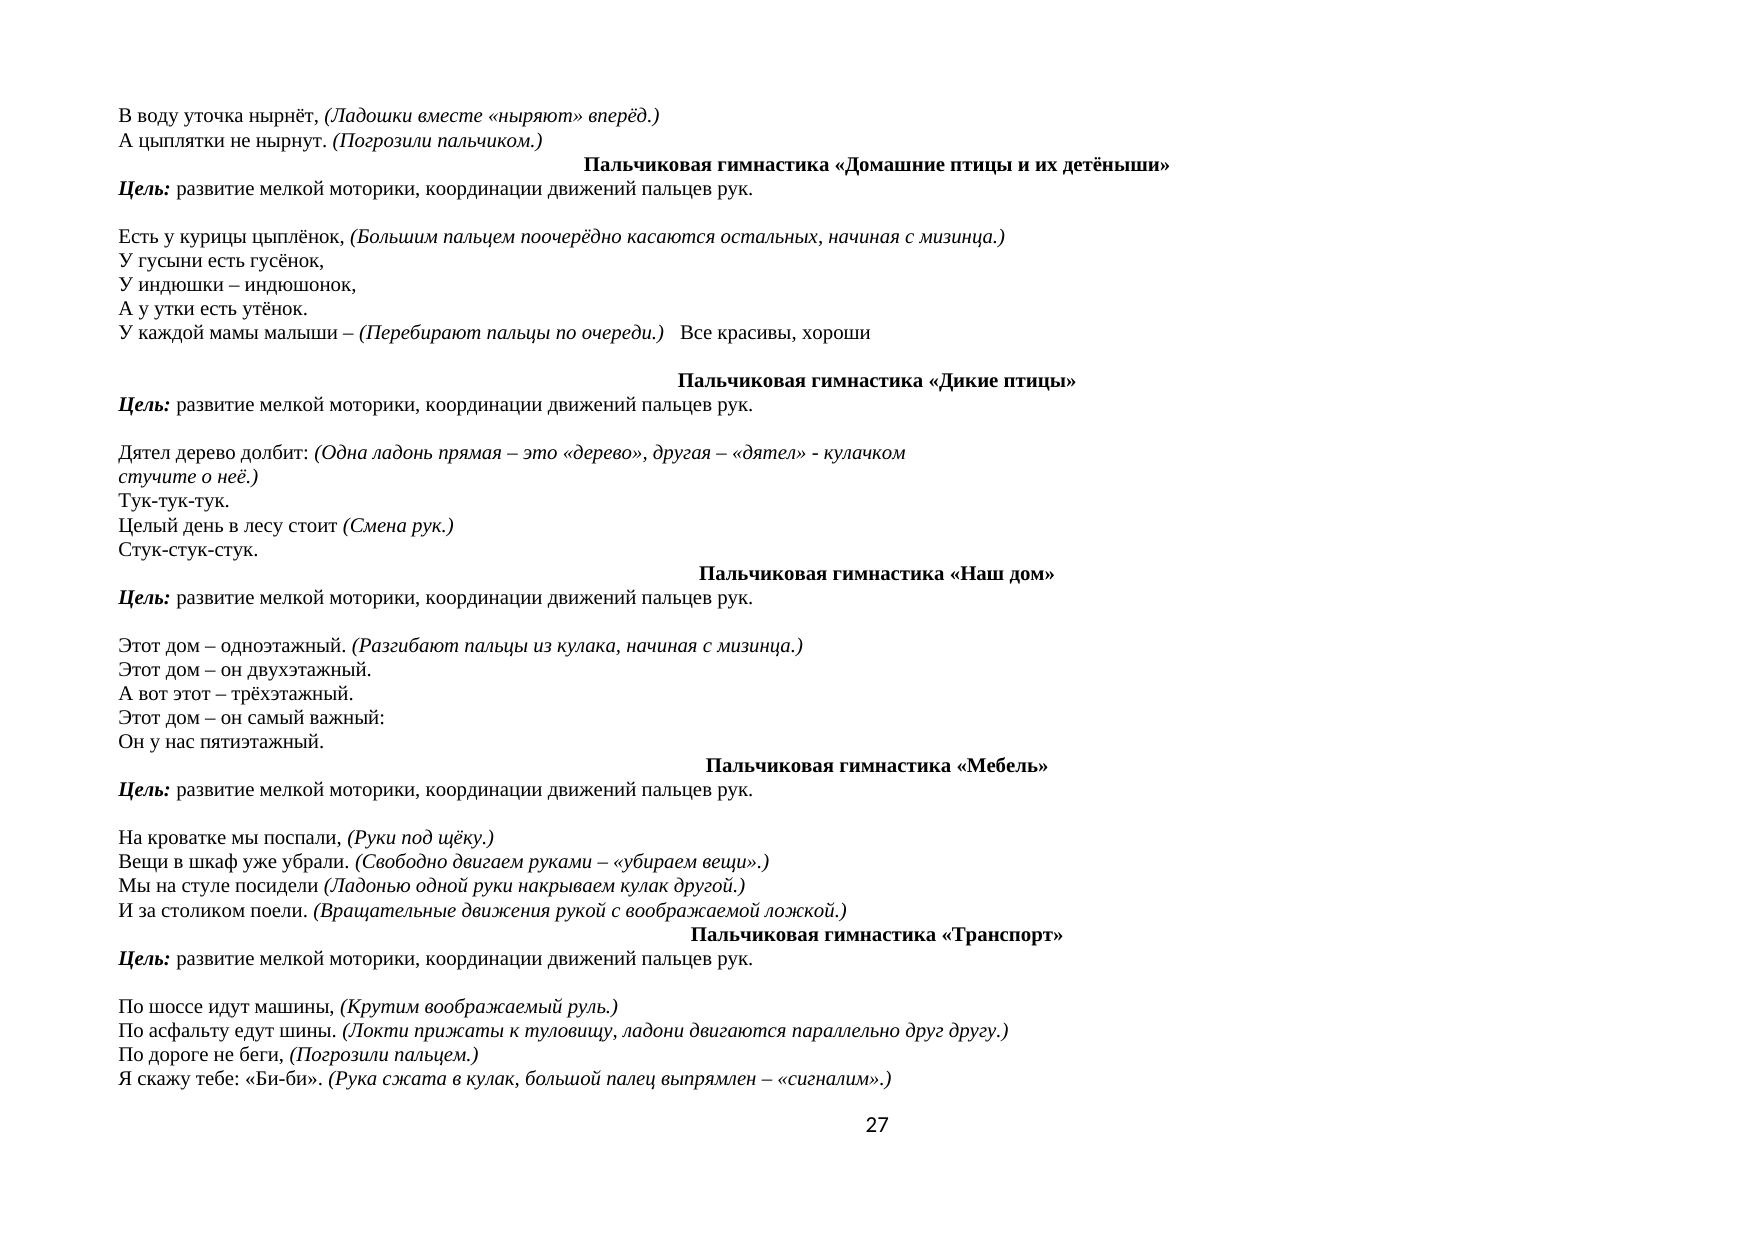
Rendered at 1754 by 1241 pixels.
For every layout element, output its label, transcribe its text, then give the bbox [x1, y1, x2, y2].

text Мы на стуле посидели (Ладонью одной руки накрываем кулак другой.) [118, 873, 1636, 897]
text Тук-тук-тук. [118, 488, 1636, 512]
text На кроватке мы поспали, (Руки под щёку.) [118, 825, 1636, 849]
text Этот дом – он самый важный: [118, 705, 1636, 729]
text У гусыни есть гусёнок, [118, 248, 1636, 272]
text Пальчиковая гимнастика «Дикие птицы» [118, 368, 1636, 392]
text Целый день в лесу стоит (Смена рук.) [118, 512, 1636, 537]
text Этот дом – одноэтажный. (Разгибают пальцы из кулака, начиная с мизинца.) [118, 633, 1636, 657]
text У индюшки – индюшонок, [118, 272, 1636, 296]
text Пальчиковая гимнастика «Транспорт» [118, 922, 1636, 946]
text Цель: развитие мелкой моторики, координации движений пальцев рук. [118, 585, 1636, 609]
text Цель: развитие мелкой моторики, координации движений пальцев рук. [118, 392, 1636, 416]
text Цель: развитие мелкой моторики, координации движений пальцев рук. [118, 777, 1636, 801]
text И за столиком поели. (Вращательные движения рукой с воображаемой ложкой.) [118, 897, 1636, 922]
text По дороге не беги, (Погрозили пальцем.) [118, 1042, 1636, 1066]
text А вот этот – трёхэтажный. [118, 681, 1636, 705]
text В воду уточка нырнёт, (Ладошки вместе «ныряют» вперёд.) [118, 103, 1636, 127]
text Пальчиковая гимнастика «Мебель» [118, 753, 1636, 777]
text Пальчиковая гимнастика «Домашние птицы и их детёныши» [118, 152, 1636, 176]
text Цель: развитие мелкой моторики, координации движений пальцев рук. [118, 946, 1636, 970]
text Вещи в шкаф уже убрали. (Свободно двигаем руками – «убираем вещи».) [118, 849, 1636, 873]
text Этот дом – он двухэтажный. [118, 657, 1636, 681]
text Стук-стук-стук. [118, 537, 1636, 561]
text Есть у курицы цыплёнок, (Большим пальцем поочерёдно касаются остальных, начиная с мизинца.) [118, 224, 1636, 248]
text А у утки есть утёнок. [118, 296, 1636, 320]
text По асфальту едут шины. (Локти прижаты к туловищу, ладони двигаются параллельно друг другу.) [118, 1018, 1636, 1042]
text Цель: развитие мелкой моторики, координации движений пальцев рук. [118, 176, 1636, 200]
text стучите о неё.) [118, 464, 1636, 488]
text Он у нас пятиэтажный. [118, 729, 1636, 753]
text Дятел дерево долбит: (Одна ладонь прямая – это «дерево», другая – «дятел» - кулачком [118, 440, 1636, 464]
text Я скажу тебе: «Би-би». (Рука сжата в кулак, большой палец выпрямлен – «сигналим».) [118, 1066, 1636, 1090]
text А цыплятки не нырнут. (Погрозили пальчиком.) [118, 127, 1636, 152]
text У каждой мамы малыши – (Перебирают пальцы по очереди.) Все красивы, хороши [118, 320, 1636, 344]
text По шоссе идут машины, (Крутим воображаемый руль.) [118, 994, 1636, 1018]
text Пальчиковая гимнастика «Наш дом» [118, 561, 1636, 585]
